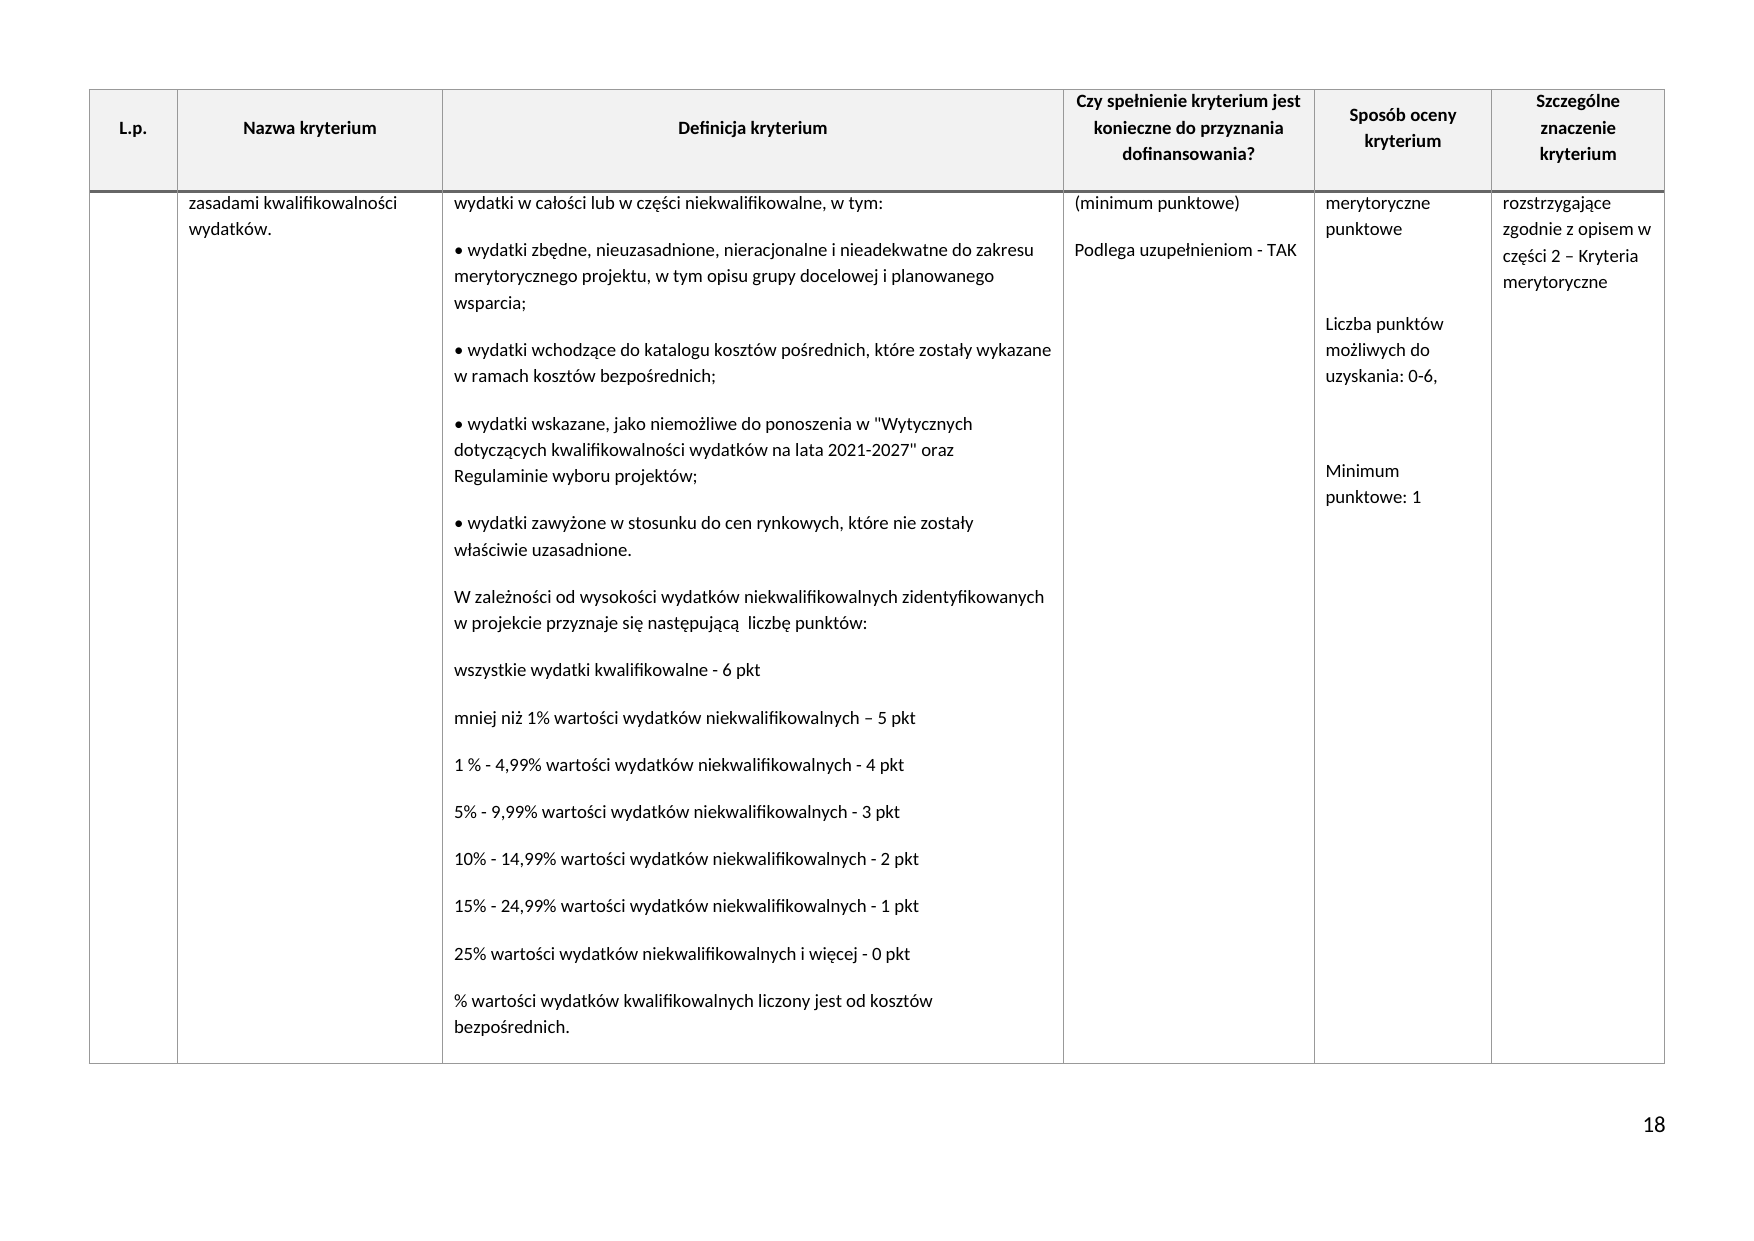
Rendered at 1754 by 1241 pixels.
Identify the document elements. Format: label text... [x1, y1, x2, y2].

table_cell [90, 193, 177, 1063]
table_header Czy spełnienie kryterium jest konieczne do przyznania dofinansowania? [1064, 90, 1314, 190]
table_cell Kryterium rozstrzygające zgodnie z opisem w części 2 – Kryteria merytoryczne [1492, 193, 1664, 1063]
table_cell Budżet projektu jest zgodny z zasadami kwalifikowalności wydatków. [178, 193, 442, 1063]
table_header L.p. [90, 90, 177, 190]
table_header Nazwa kryterium [178, 90, 442, 190]
table_header Sposób oceny kryterium [1315, 90, 1491, 190]
table_cell Konieczne spełnienie – TAK (minimum punktowe) Podlega uzupełnieniom - TAK [1064, 193, 1314, 1063]
table_header Definicja kryterium [443, 90, 1063, 190]
table_header Szczególne znaczenie kryterium [1492, 90, 1664, 190]
table_cell Kryterium merytoryczne punktowe Liczba punktów możliwych do uzyskania: 0-6, Minimum punktowe: 1 [1315, 193, 1491, 1063]
